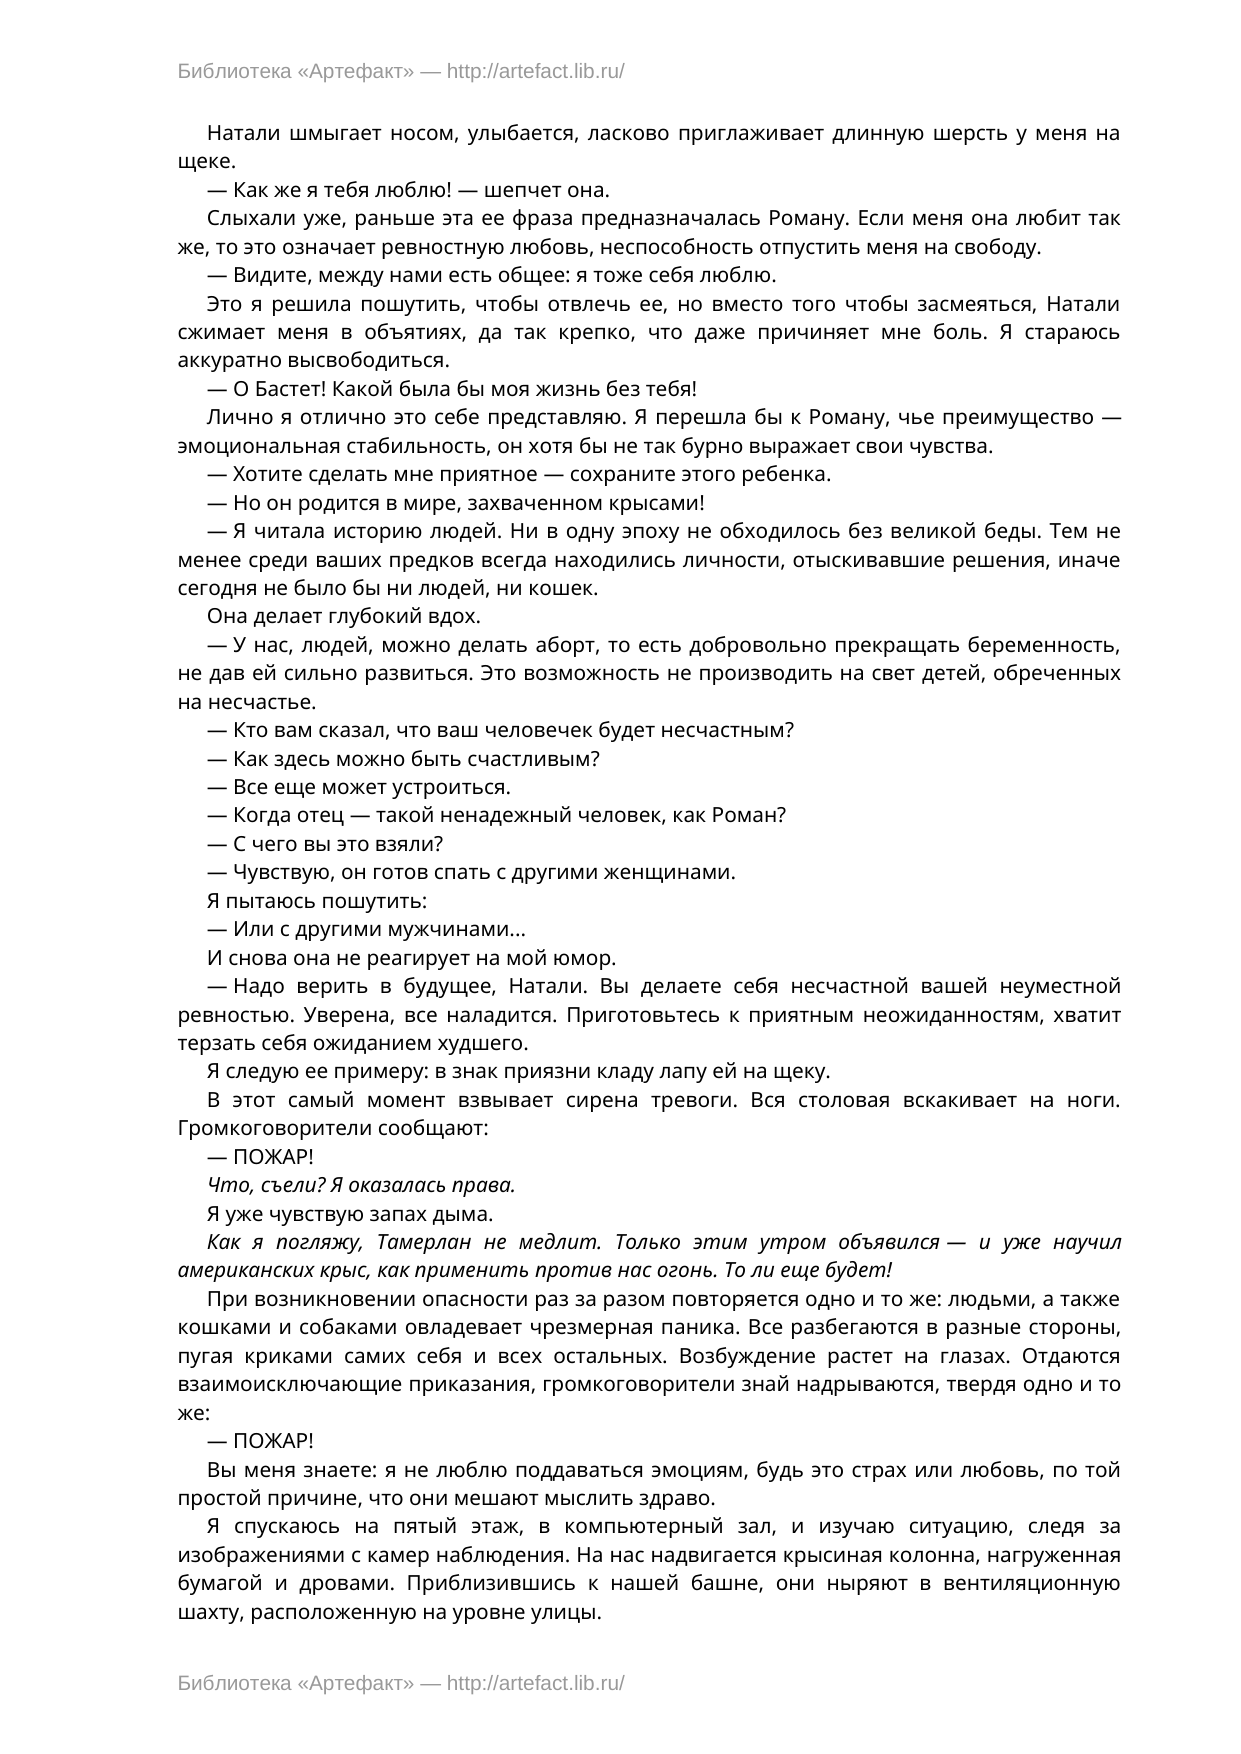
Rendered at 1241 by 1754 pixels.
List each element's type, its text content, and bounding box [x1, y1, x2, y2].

text Я уже чувствую запах дыма. [177, 1199, 1122, 1227]
text — ПОЖАР! [177, 1142, 1122, 1170]
text — Все еще может устроиться. [177, 772, 1122, 801]
text — Но он родится в мире, захваченном крысами! [177, 488, 1122, 516]
text Слыхали уже, раньше эта ее фраза предназначалась Роману. Если меня она любит так же, то это означает ревностную любовь, неспособность отпустить меня на свободу. [177, 203, 1122, 260]
text — С чего вы это взяли? [177, 829, 1122, 857]
text — Хотите сделать мне приятное — сохраните этого ребенка. [177, 459, 1122, 488]
text — Чувствую, он готов спать с другими женщинами. [177, 857, 1122, 886]
text Вы меня знаете: я не люблю поддаваться эмоциям, будь это страх или любовь, по той простой причине, что они мешают мыслить здраво. [177, 1455, 1122, 1512]
text Я пытаюсь пошутить: [177, 886, 1122, 914]
text — ПОЖАР! [177, 1426, 1122, 1455]
text Что, съели? Я оказалась права. [177, 1170, 1122, 1199]
text Лично я отлично это себе представляю. Я перешла бы к Роману, чье преимущество — эмоциональная стабильность, он хотя бы не так бурно выражает свои чувства. [177, 402, 1122, 459]
text И снова она не реагирует на мой юмор. [177, 943, 1122, 971]
text — О Бастет! Какой была бы моя жизнь без тебя! [177, 374, 1122, 402]
text — Как здесь можно быть счастливым? [177, 744, 1122, 772]
text — Как же я тебя люблю! — шепчет она. [177, 175, 1122, 203]
text В этот самый момент взвывает сирена тревоги. Вся столовая вскакивает на ноги. Громкоговорители сообщают: [177, 1085, 1122, 1142]
text Это я решила пошутить, чтобы отвлечь ее, но вместо того чтобы засмеяться, Натали сжимает меня в объятиях, да так крепко, что даже причиняет мне боль. Я стараюсь аккуратно высвободиться. [177, 289, 1122, 374]
text При возникновении опасности раз за разом повторяется одно и то же: людьми, а также кошками и собаками овладевает чрезмерная паника. Все разбегаются в разные стороны, пугая криками самих себя и всех остальных. Возбуждение растет на глазах. Отдаются взаимоисключающие приказания, громкоговорители знай надрываются, твердя одно и то же: [177, 1284, 1122, 1426]
text — Видите, между нами есть общее: я тоже себя люблю. [177, 260, 1122, 289]
text Я спускаюсь на пятый этаж, в компьютерный зал, и изучаю ситуацию, следя за изображениями с камер наблюдения. На нас надвигается крысиная колонна, нагруженная бумагой и дровами. Приблизившись к нашей башне, они ныряют в вентиляционную шахту, расположенную на уровне улицы. [177, 1512, 1122, 1625]
text — Кто вам сказал, что ваш человечек будет несчастным? [177, 715, 1122, 744]
text Она делает глубокий вдох. [177, 602, 1122, 630]
text — Надо верить в будущее, Натали. Вы делаете себя несчастной вашей неуместной ревностью. Уверена, все наладится. Приготовьтесь к приятным неожиданностям, хватит терзать себя ожиданием худшего. [177, 971, 1122, 1057]
text — У нас, людей, можно делать аборт, то есть добровольно прекращать беременность, не дав ей сильно развиться. Это возможность не производить на свет детей, обреченных на несчастье. [177, 630, 1122, 715]
text — Когда отец — такой ненадежный человек, как Роман? [177, 801, 1122, 829]
text Натали шмыгает носом, улыбается, ласково приглаживает длинную шерсть у меня на щеке. [177, 118, 1122, 175]
text Как я погляжу, Тамерлан не медлит. Только этим утром объявился — и уже научил американских крыс, как применить против нас огонь. То ли еще будет! [177, 1227, 1122, 1284]
text Я следую ее примеру: в знак приязни кладу лапу ей на щеку. [177, 1057, 1122, 1085]
text — Я читала историю людей. Ни в одну эпоху не обходилось без великой беды. Тем не менее среди ваших предков всегда находились личности, отыскивавшие решения, иначе сегодня не было бы ни людей, ни кошек. [177, 516, 1122, 602]
text — Или с другими мужчинами... [177, 914, 1122, 943]
